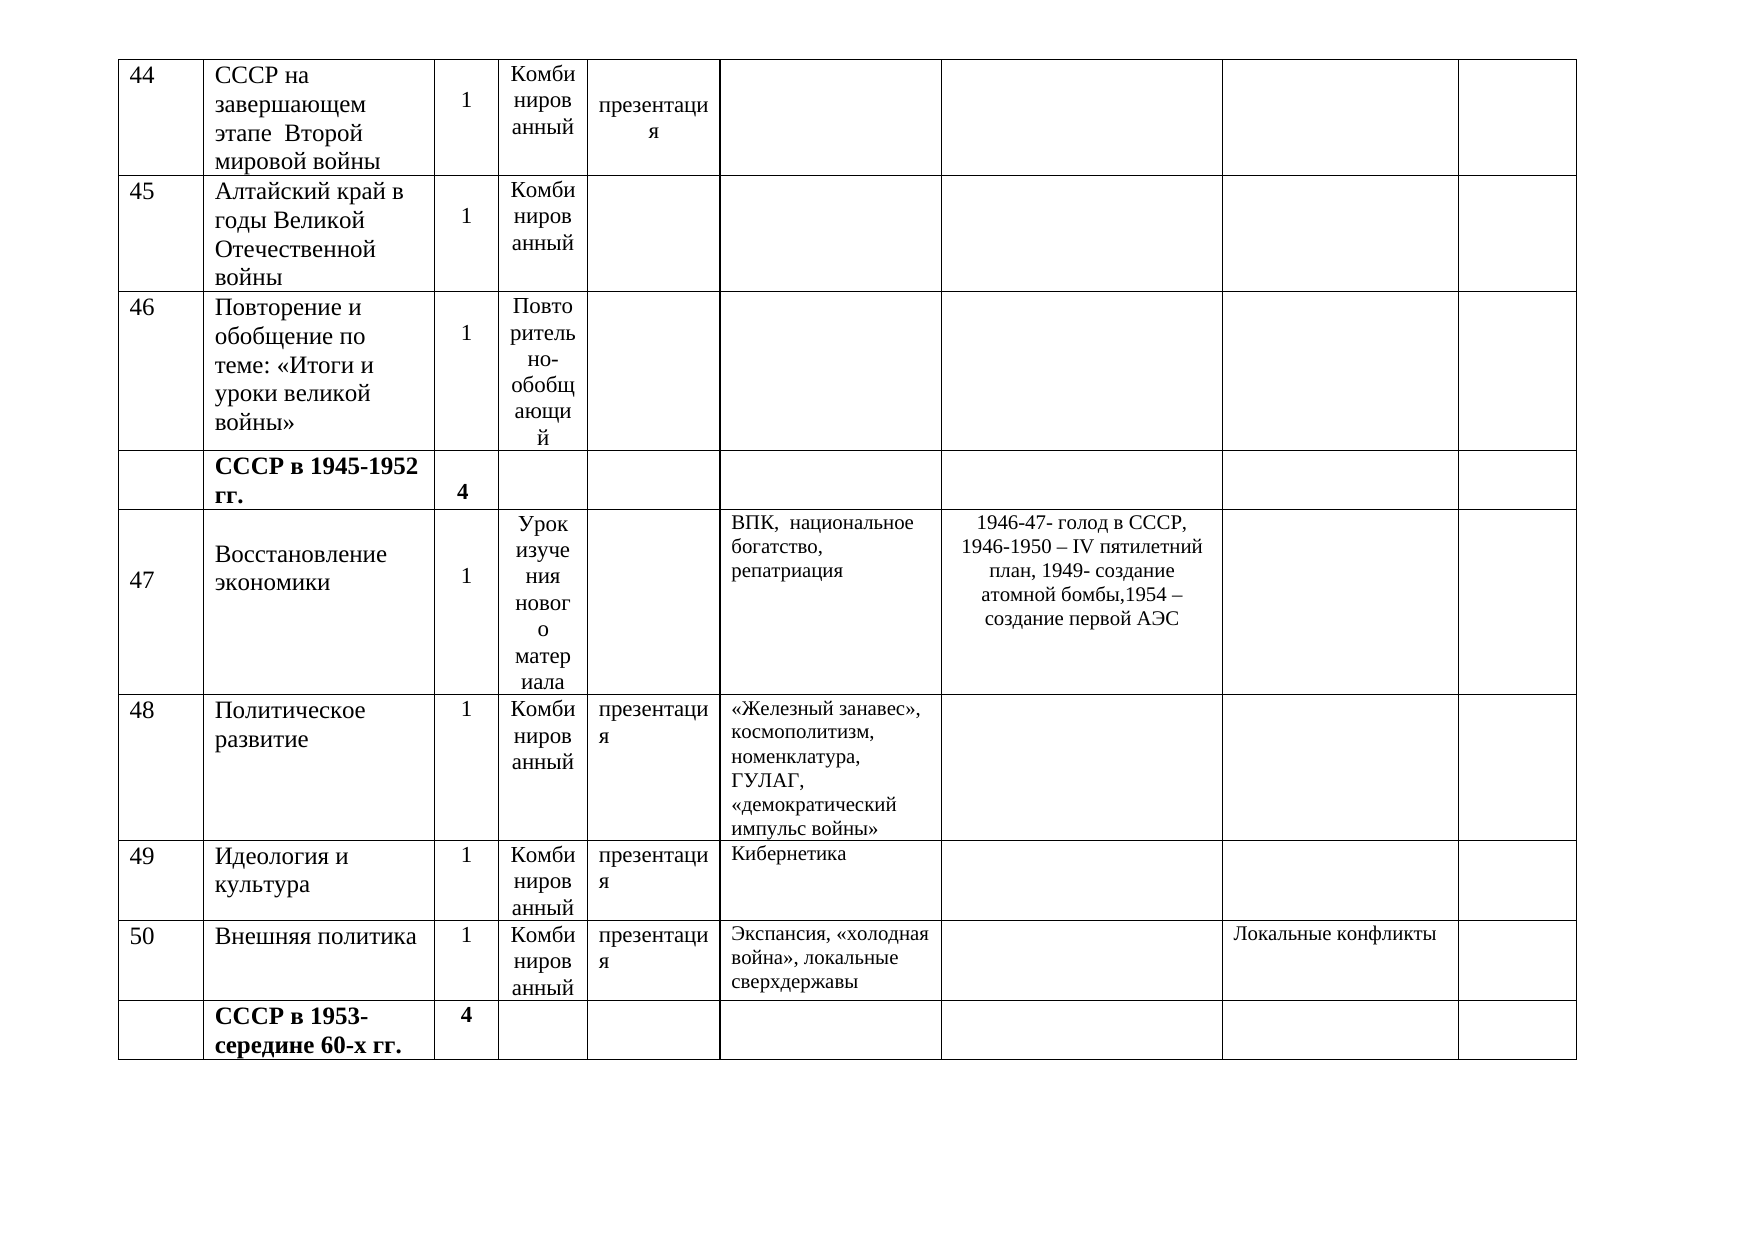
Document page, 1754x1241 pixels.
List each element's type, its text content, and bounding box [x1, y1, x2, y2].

table_cell Комбинированный [499, 841, 587, 920]
table_cell [721, 1001, 941, 1058]
table_cell презентация [588, 695, 719, 840]
table_cell СССР на завершающем этапе Второй мировой войны [204, 60, 434, 175]
table_cell [1459, 60, 1576, 175]
table_cell 46 [119, 292, 203, 450]
table_cell презентация [588, 841, 719, 920]
table_cell [1459, 921, 1576, 1000]
table_cell [1459, 841, 1576, 920]
table_cell [1459, 510, 1576, 694]
table_cell Алтайский край в годы Великой Отечественной войны [204, 176, 434, 291]
table_cell Повторение и обобщение по теме: «Итоги и уроки великой войны» [204, 292, 434, 450]
table_cell презентация [588, 60, 719, 175]
table_cell 1 [435, 841, 498, 920]
table_cell [1223, 176, 1458, 291]
table_cell Комбинированный [499, 60, 587, 175]
table_cell 4 [435, 1001, 498, 1058]
table_cell [721, 292, 941, 450]
table_cell [588, 510, 719, 694]
table_cell Комбинированный [499, 695, 587, 840]
table_cell [1223, 60, 1458, 175]
table_cell [1223, 292, 1458, 450]
table_cell 49 [119, 841, 203, 920]
table_cell 1 [435, 60, 498, 175]
table_cell Комбинированный [499, 176, 587, 291]
table_cell [1459, 695, 1576, 840]
table_cell [499, 451, 587, 509]
table_cell [721, 176, 941, 291]
table_cell [942, 1001, 1222, 1058]
table_cell [1459, 292, 1576, 450]
table_cell 47 [119, 510, 203, 694]
table_cell [588, 292, 719, 450]
table_cell [499, 1001, 587, 1058]
table_cell [588, 176, 719, 291]
table_cell 1 [435, 510, 498, 694]
table_cell Восстановление экономики [204, 510, 434, 694]
table_cell Политическое развитие [204, 695, 434, 840]
table_cell 1 [435, 921, 498, 1000]
table_cell [942, 451, 1222, 509]
table_cell [1459, 1001, 1576, 1058]
table_cell Повторительно-обобщающий [499, 292, 587, 450]
table_cell 1 [435, 695, 498, 840]
table_cell Экспансия, «холодная война», локальные сверхдержавы [721, 921, 941, 1000]
table_cell Локальные конфликты [1223, 921, 1458, 1000]
table_cell [1223, 695, 1458, 840]
table_cell [942, 695, 1222, 840]
table_cell 50 [119, 921, 203, 1000]
table_cell [1459, 176, 1576, 291]
table_cell Кибернетика [721, 841, 941, 920]
table_cell [1459, 451, 1576, 509]
table_cell СССР в 1953- середине 60-х гг. [204, 1001, 434, 1058]
table_cell [588, 1001, 719, 1058]
table_cell [721, 451, 941, 509]
table_cell [942, 841, 1222, 920]
table_cell [1223, 1001, 1458, 1058]
table_cell 48 [119, 695, 203, 840]
table_cell [942, 176, 1222, 291]
table_cell 1 [435, 176, 498, 291]
table_cell [1223, 510, 1458, 694]
table_cell Комбинированный [499, 921, 587, 1000]
table_cell [119, 1001, 203, 1058]
table_cell 44 [119, 60, 203, 175]
table_cell 45 [119, 176, 203, 291]
table_cell 1 [435, 292, 498, 450]
table_cell [1223, 451, 1458, 509]
table_cell [1223, 841, 1458, 920]
table_cell «Железный занавес», космополитизм, номенклатура, ГУЛАГ, «демократический импульс войны» [721, 695, 941, 840]
table_cell [942, 921, 1222, 1000]
table_cell [588, 451, 719, 509]
table_cell Идеология и культура [204, 841, 434, 920]
table_cell Внешняя политика [204, 921, 434, 1000]
table_cell 4 [435, 451, 498, 509]
table_cell 1946-47- голод в СССР, 1946-1950 – IV пятилетний план, 1949- создание атомной бомбы,1954 – создание первой АЭС [942, 510, 1222, 694]
table_cell Урок изучения нового материала [499, 510, 587, 694]
table_cell [119, 451, 203, 509]
table_cell СССР в 1945-1952 гг. [204, 451, 434, 509]
table_cell [942, 292, 1222, 450]
table_cell ВПК, национальное богатство, репатриация [721, 510, 941, 694]
table_cell презентация [588, 921, 719, 1000]
